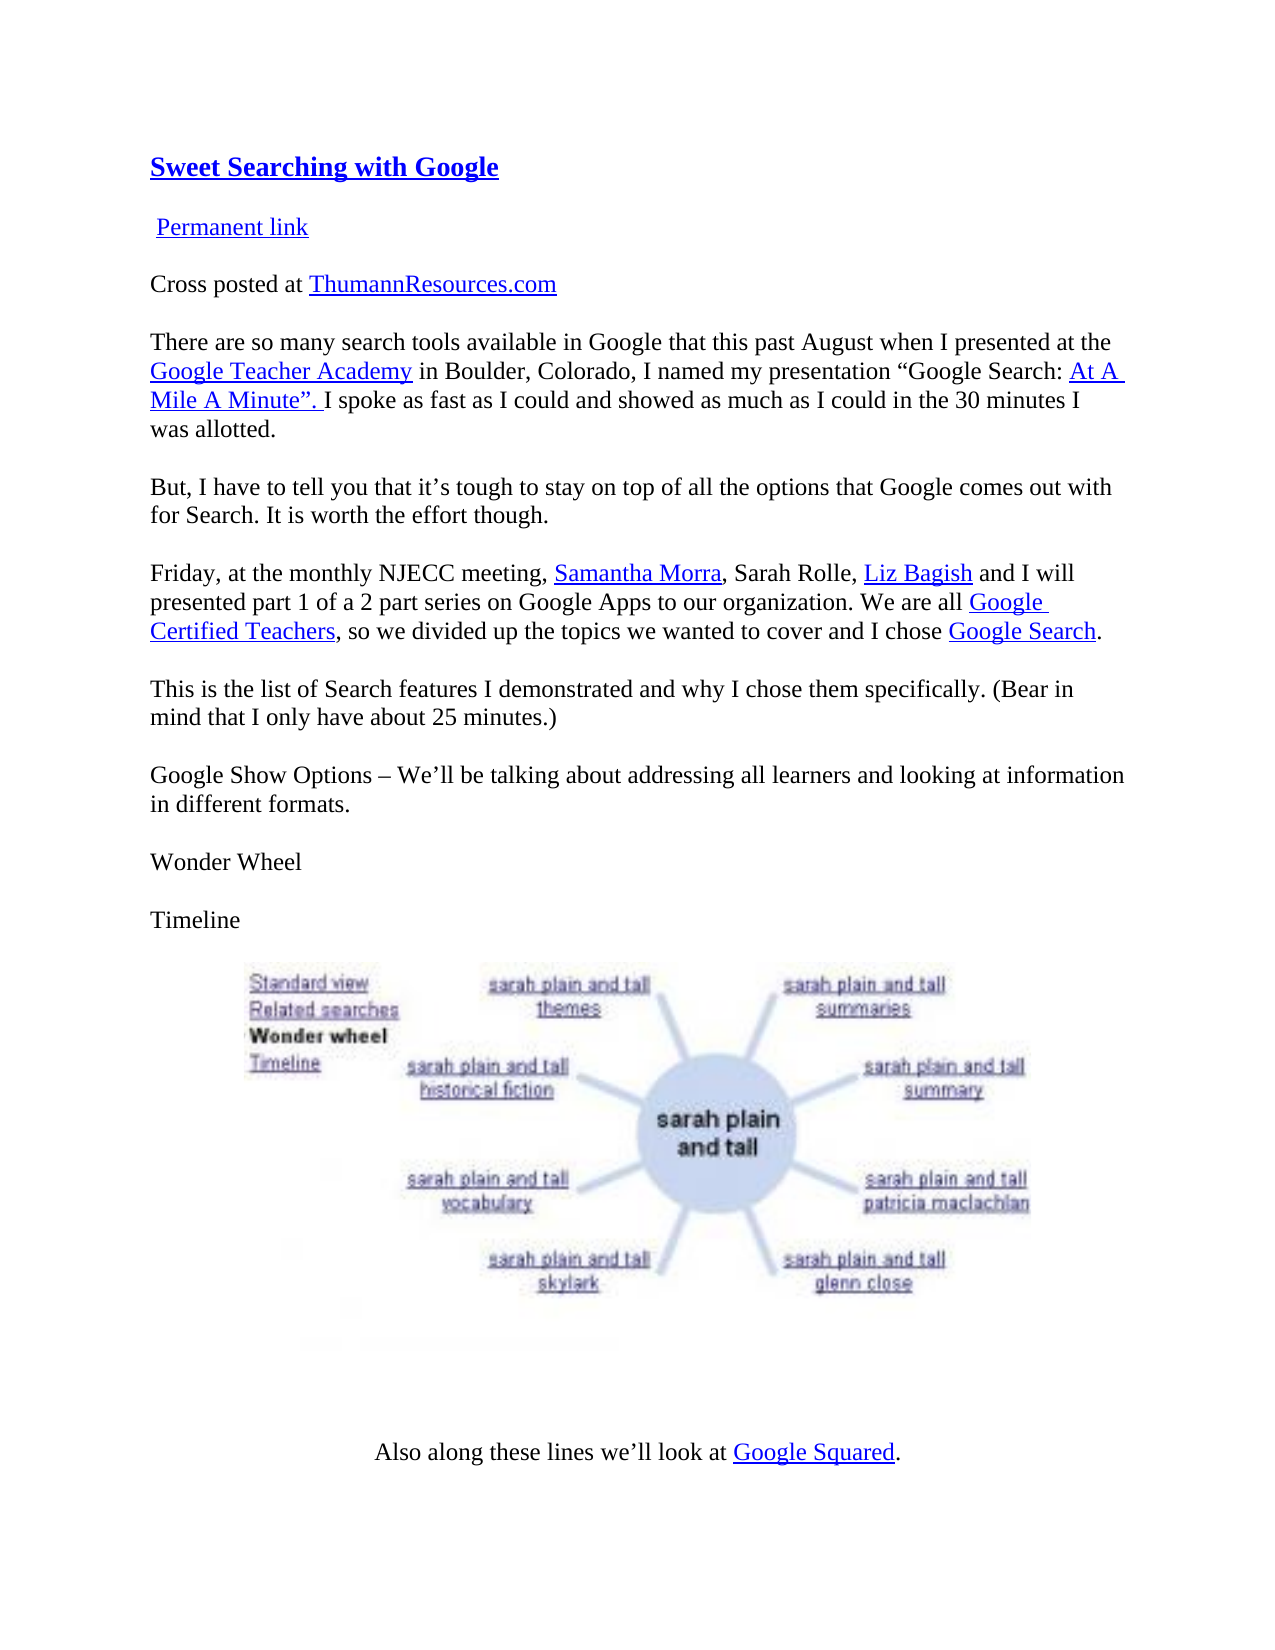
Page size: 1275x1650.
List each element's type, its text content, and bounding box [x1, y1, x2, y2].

text Permanent link [150, 212, 1125, 240]
text There are so many search tools available in Google that this past August when I presented at the Google Teacher Academy in Boulder, Colorado, I named my presentation “Google Search: At A Mile A Minute”. I spoke as fast as I could and showed as much as I could in the 30 minutes I was allotted. [150, 327, 1125, 442]
text This is the list of Search features I demonstrated and why I chose them specifically. (Bear in mind that I only have about 25 minutes.) [150, 674, 1125, 731]
text Cross posted at ThumannResources.com [150, 269, 1125, 298]
text Google Show Options – We’ll be talking about addressing all learners and looking at information in different formats. [150, 760, 1125, 818]
text Wonder Wheel [150, 847, 1125, 876]
text Timeline [150, 905, 1125, 934]
text Friday, at the monthly NJECC meeting, Samantha Morra, Sarah Rolle, Liz Bagish and I will presented part 1 of a 2 part series on Google Apps to our organization. We are all Google Certified Teachers, so we divided up the topics we wanted to cover and I chose Google Search. [150, 558, 1125, 644]
picture [243, 962, 1032, 1351]
text Sweet Searching with Google [150, 150, 1125, 182]
text But, I have to tell you that it’s tough to stay on top of all the options that Google comes out with for Search. It is worth the effort though. [150, 472, 1125, 529]
text Also along these lines we’ll look at Google Squared. [150, 1437, 1125, 1466]
